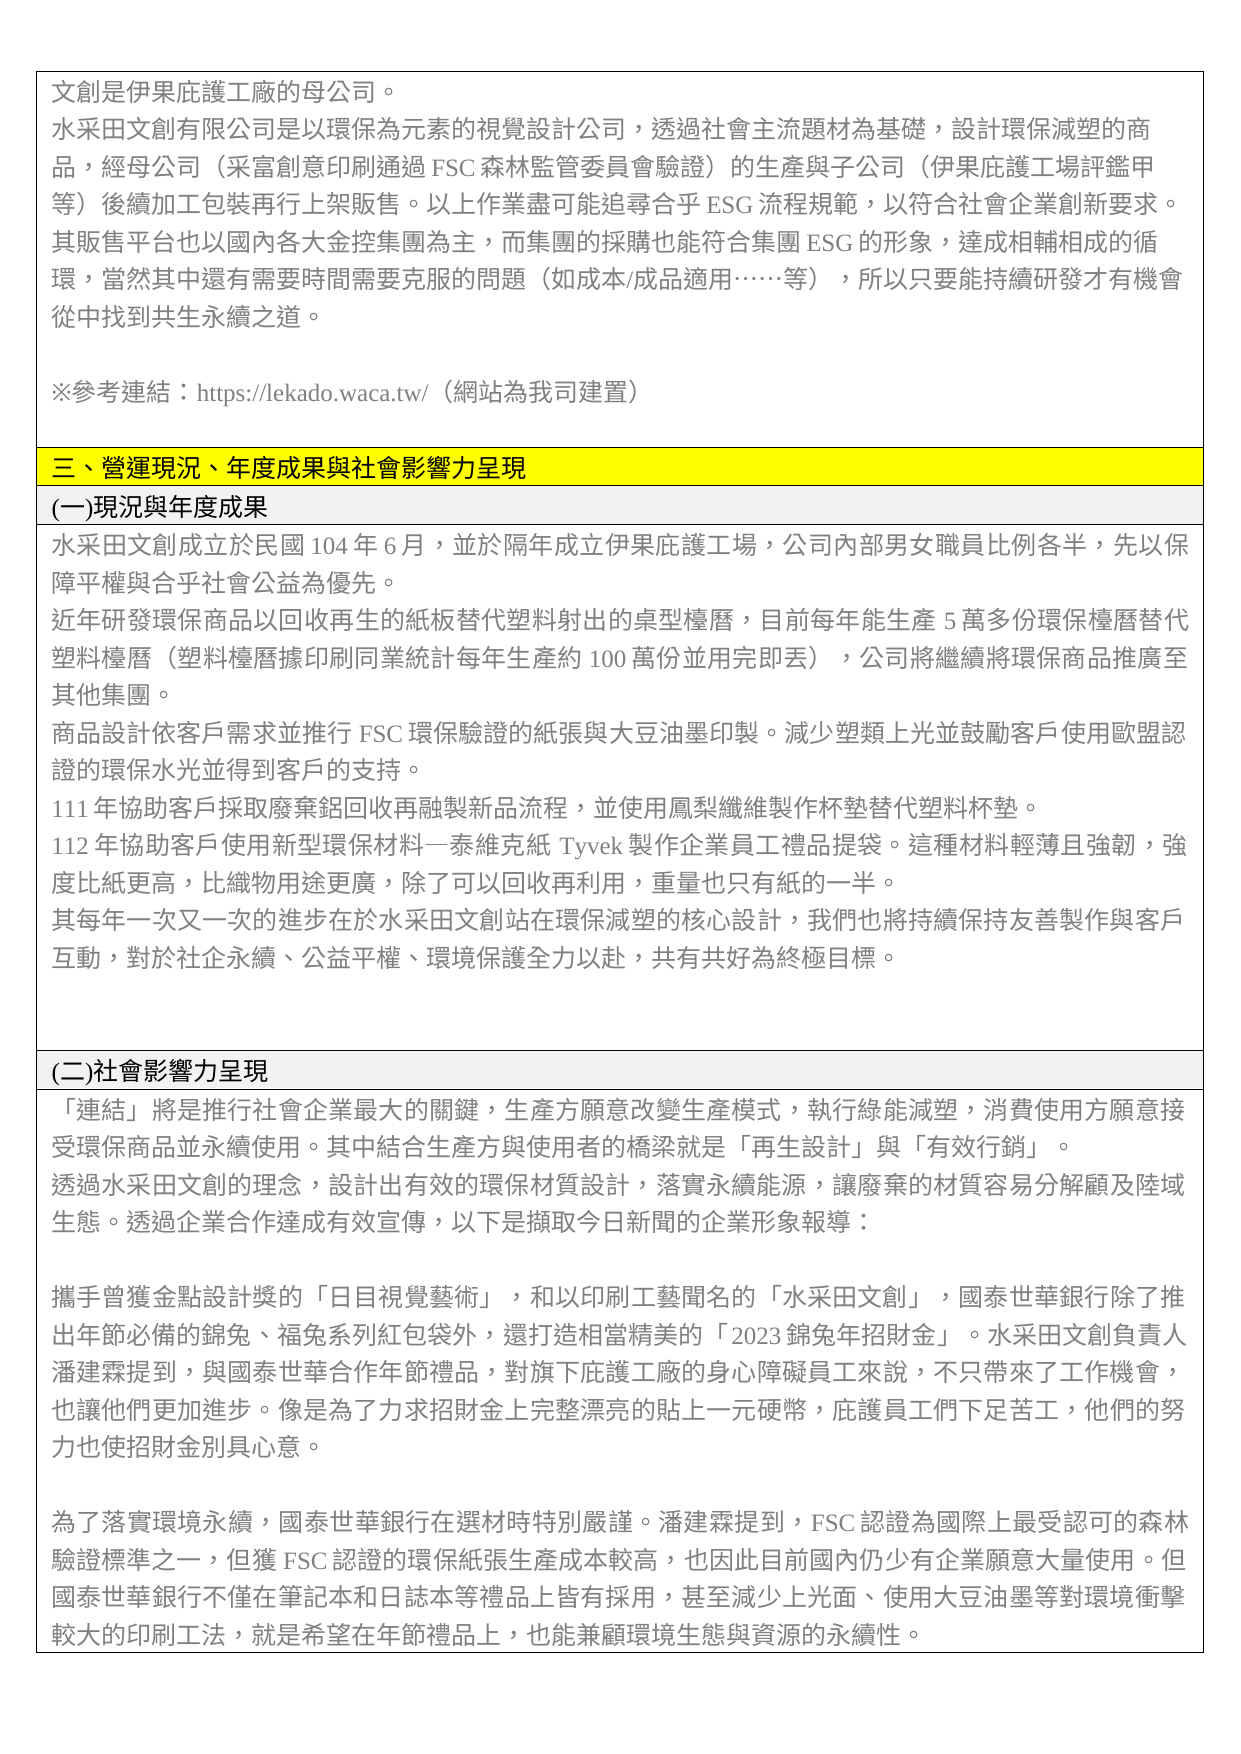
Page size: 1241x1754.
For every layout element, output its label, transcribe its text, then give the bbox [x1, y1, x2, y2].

table_cell (一)現況與年度成果 [37, 486, 1203, 524]
table_cell 三、營運現況、年度成果與社會影響力呈現 [37, 448, 1203, 485]
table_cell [37, 72, 1203, 447]
table_cell 水采田文創成立於民國104年6月，並於隔年成立伊果庇護工場，公司內部男女職員比例各半，先以保障平權與合乎社會公益為優先。 近年研發環保商品以回收再生的紙板替代塑料射出的桌型檯曆，目前每年能生產5萬多份環保檯曆替代塑料檯曆（塑料檯曆據印刷同業統計每年生產約100萬份並用完即丟），公司將繼續將環保商品推廣至其他集團。 商品設計依客戶需求並推行FSC環保驗證的紙張與大豆油墨印製。減少塑類上光並鼓勵客戶使用歐盟認證的環保水光並得到客戶的支持。 111年協助客戶採取廢棄鋁回收再融製新品流程，並使用鳳梨纖維製作杯墊替代塑料杯墊。 112年協助客戶使用新型環保材料—泰維克紙 Tyvek製作企業員工禮品提袋。這種材料輕薄且強韌，強度比紙更高，比織物用途更廣，除了可以回收再利用，重量也只有紙的一半。 其每年一次又一次的進步在於水采田文創站在環保減塑的核心設計，我們也將持續保持友善製作與客戶互動，對於社企永續、公益平權、環境保護全力以赴，共有共好為終極目標。 [37, 525, 1203, 1050]
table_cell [37, 1090, 1203, 1652]
table_cell (二)社會影響力呈現 [37, 1051, 1203, 1088]
